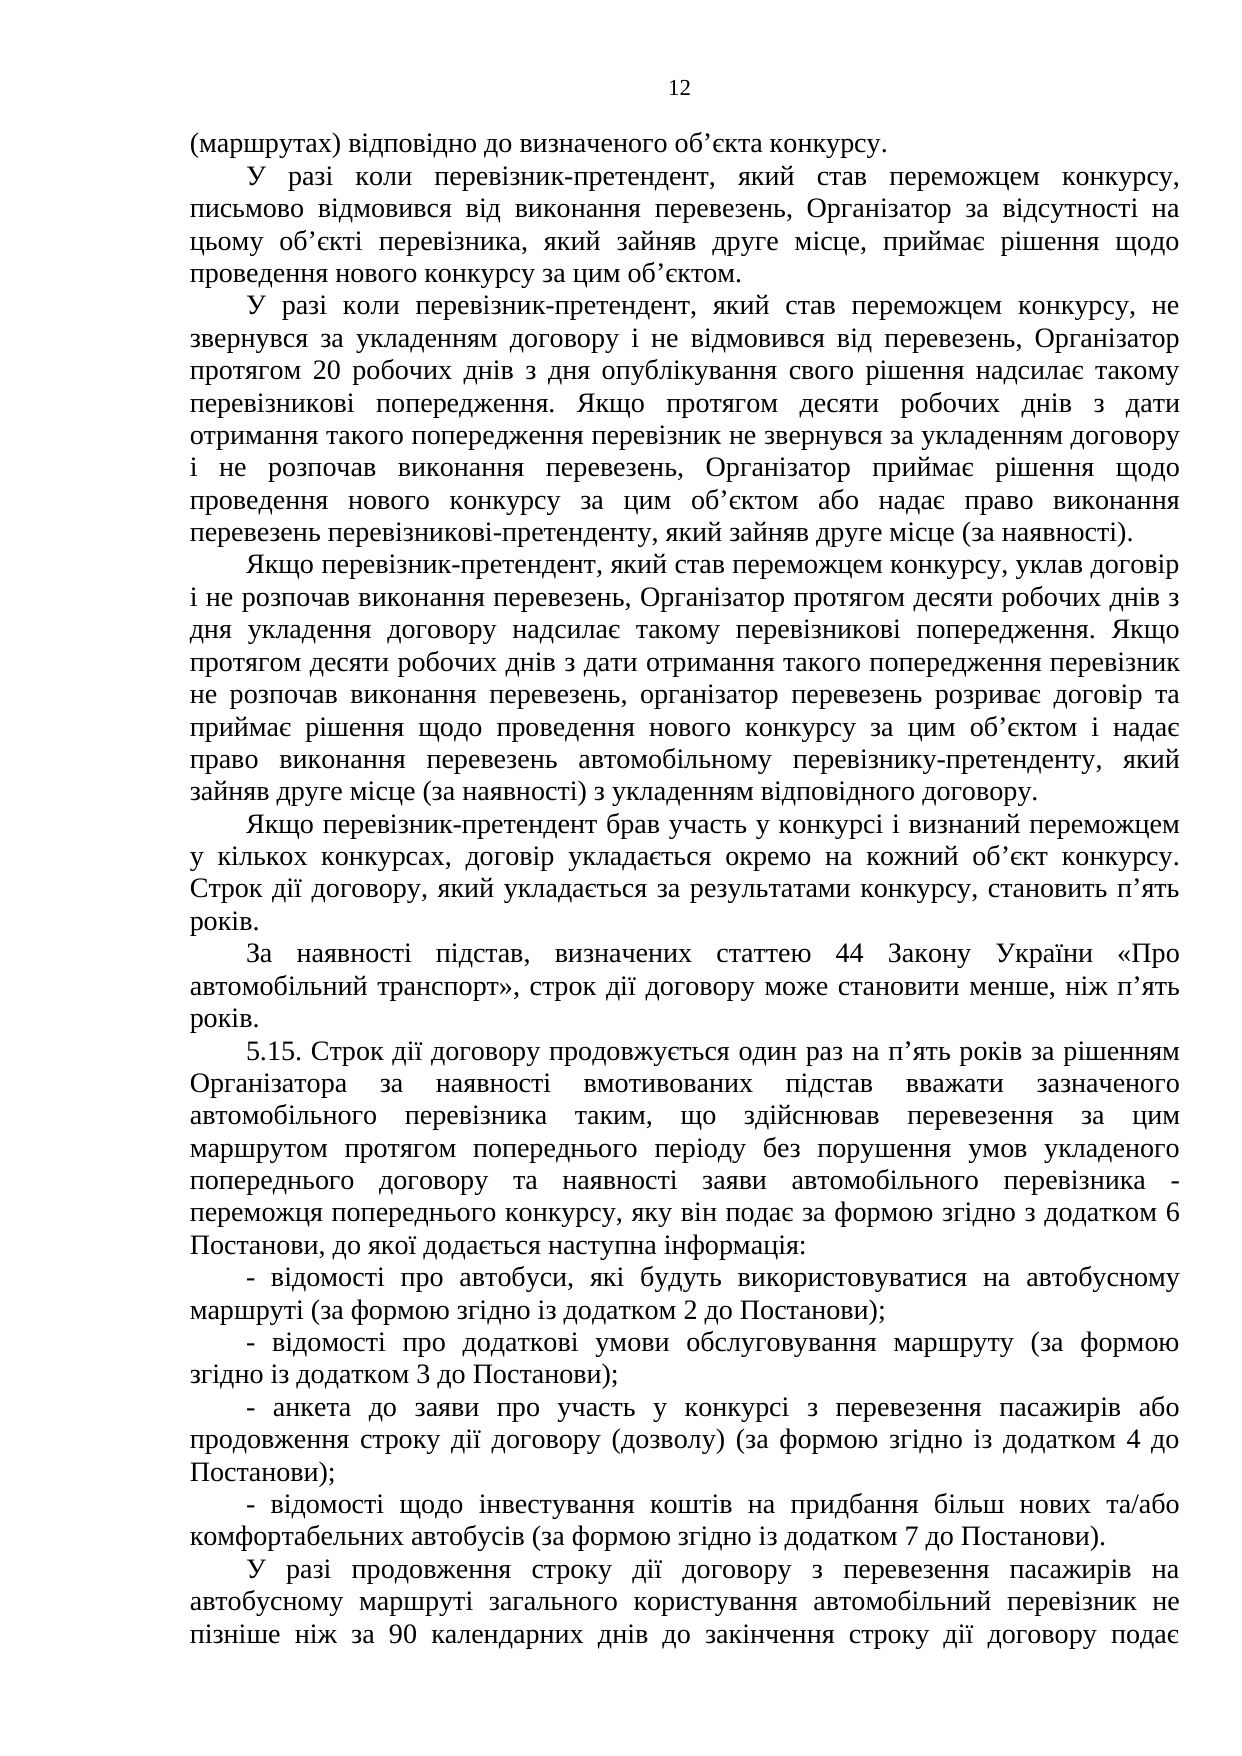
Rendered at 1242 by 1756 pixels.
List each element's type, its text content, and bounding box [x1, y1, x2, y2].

text У разі коли перевізник-претендент, який став переможцем конкурсу, не звернувся за укладенням договору і не відмовився від перевезень, Організатор протягом 20 робочих днів з дня опублікування свого рішення надсилає такому перевізникові попередження. Якщо протягом десяти робочих днів з дати отримання такого попередження перевізник не звернувся за укладенням договору і не розпочав виконання перевезень, Організатор приймає рішення щодо проведення нового конкурсу за цим об’єктом або надає право виконання перевезень перевізникові-претенденту, який зайняв друге місце (за наявності). [189, 288, 1181, 548]
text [189, 126, 1181, 159]
text 5.15. Строк дії договору продовжується один раз на п’ять років за рішенням Організатора за наявності вмотивованих підстав вважати зазначеного автомобільного перевізника таким, що здійснював перевезення за цим маршрутом протягом попереднього періоду без порушення умов укладеного попереднього договору та наявності заяви автомобільного перевізника - переможця попереднього конкурсу, яку він подає за формою згідно з додатком 6 Постанови, до якої додається наступна інформація: [189, 1033, 1181, 1260]
text Якщо перевізник-претендент брав участь у конкурсі і визнаний переможцем у кількох конкурсах, договір укладається окремо на кожний об’єкт конкурсу. Строк дії договору, який укладається за результатами конкурсу, становить п’ять років. [189, 807, 1181, 936]
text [189, 1552, 1181, 1649]
text - відомості щодо інвестування коштів на придбання більш нових та/або комфортабельних автобусів (за формою згідно із додатком 7 до Постанови). [189, 1487, 1181, 1552]
text У разі коли перевізник-претендент, який став переможцем конкурсу, письмово відмовився від виконання перевезень, Організатор за відсутності на цьому об’єкті перевізника, який зайняв друге місце, приймає рішення щодо проведення нового конкурсу за цим об’єктом. [189, 159, 1181, 288]
text За наявності підстав, визначених статтею 44 Закону України «Про автомобільний транспорт», строк дії договору може становити менше, ніж п’ять років. [189, 936, 1181, 1033]
text Якщо перевізник-претендент, який став переможцем конкурсу, уклав договір і не розпочав виконання перевезень, Організатор протягом десяти робочих днів з дня укладення договору надсилає такому перевізникові попередження. Якщо протягом десяти робочих днів з дати отримання такого попередження перевізник не розпочав виконання перевезень, організатор перевезень розриває договір та приймає рішення щодо проведення нового конкурсу за цим об’єктом і надає право виконання перевезень автомобільному перевізнику-претенденту, який зайняв друге місце (за наявності) з укладенням відповідного договору. [189, 548, 1181, 807]
text - анкета до заяви про участь у конкурсі з перевезення пасажирів або продовження строку дії договору (дозволу) (за формою згідно із додатком 4 до Постанови); [189, 1390, 1181, 1487]
text - відомості про додаткові умови обслуговування маршруту (за формою згідно із додатком 3 до Постанови); [189, 1325, 1181, 1390]
text - відомості про автобуси, які будуть використовуватися на автобусному маршруті (за формою згідно із додатком 2 до Постанови); [189, 1260, 1181, 1325]
